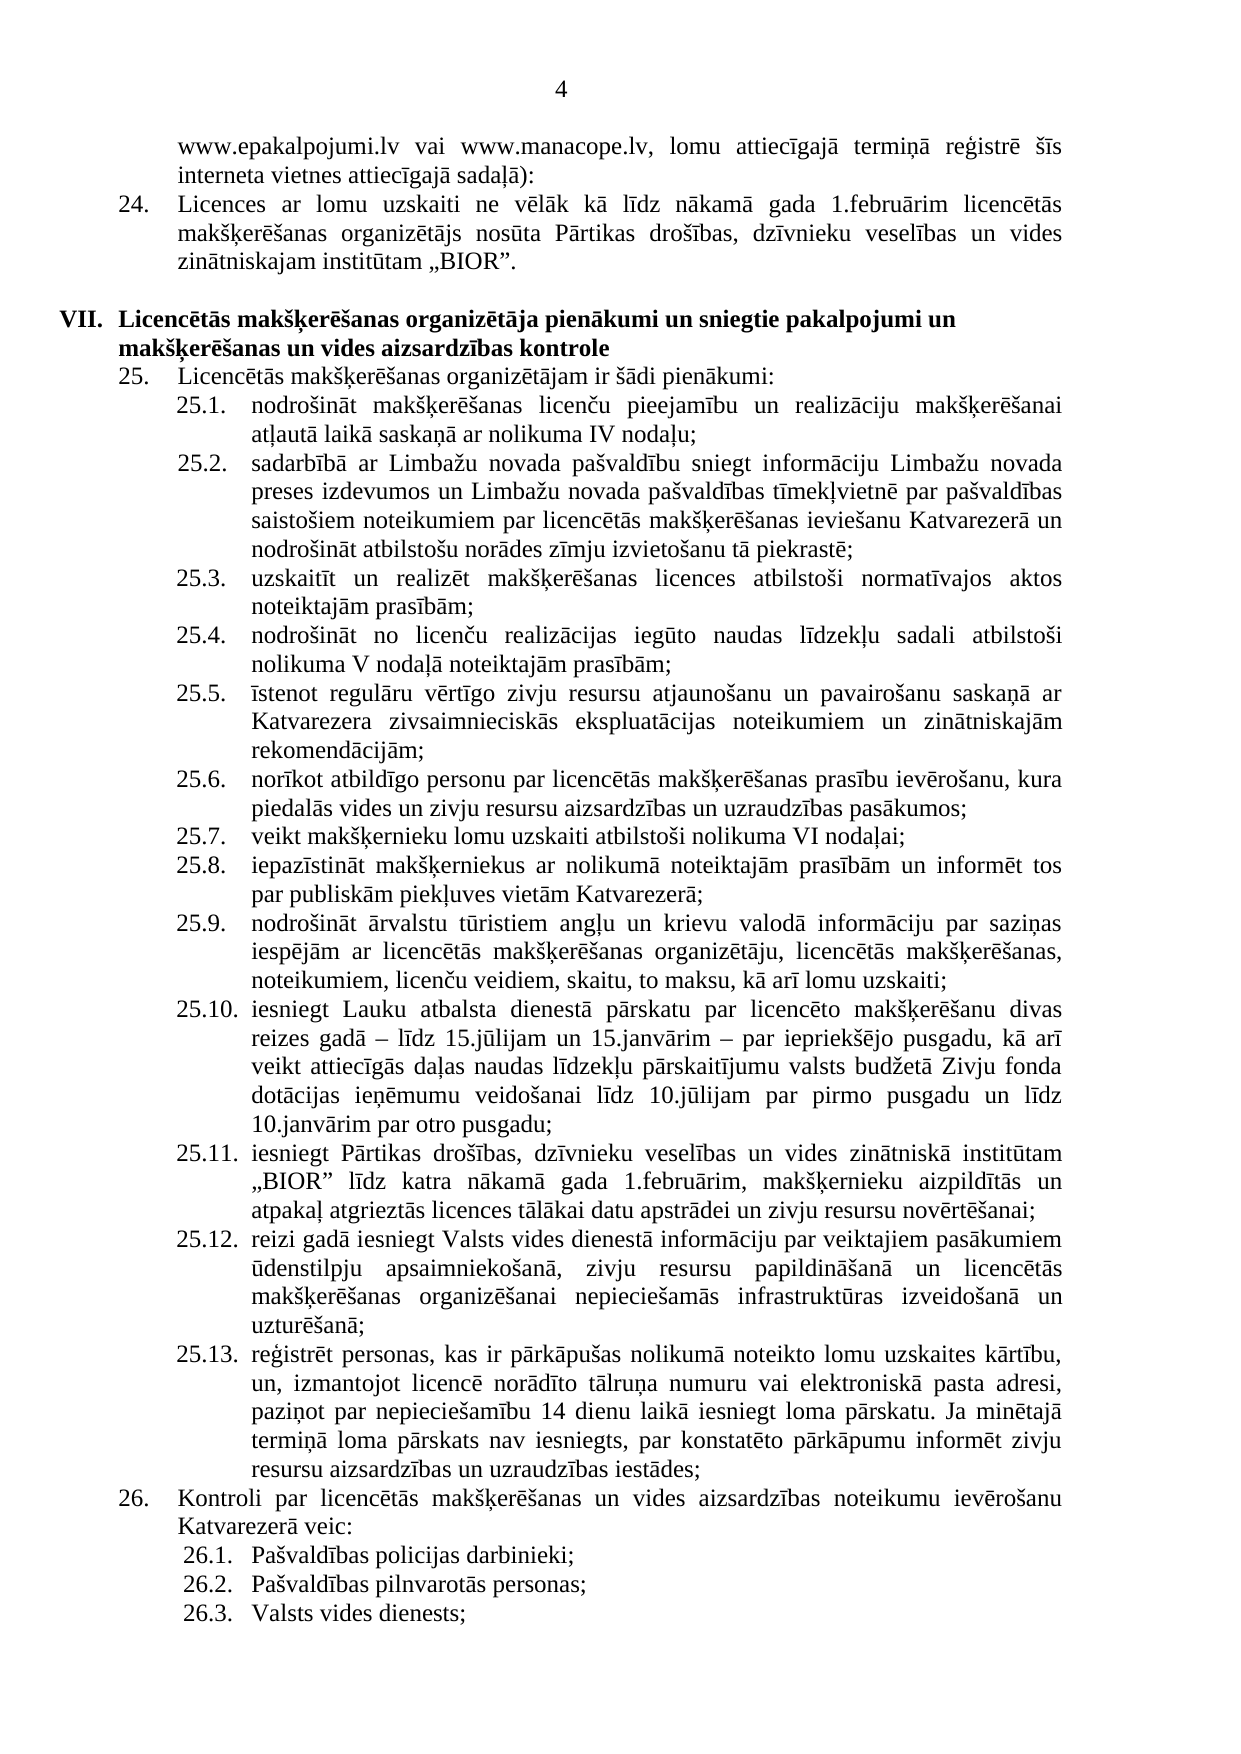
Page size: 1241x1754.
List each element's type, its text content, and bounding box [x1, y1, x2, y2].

list sadarbībā ar Limbažu novada pašvaldību sniegt informāciju Limbažu novada preses izdevumos un Limbažu novada pašvaldības tīmekļvietnē par pašvaldības saistošiem noteikumiem par licencētās makšķerēšanas ieviešanu Katvarezerā un nodrošināt atbilstošu norādes zīmju izvietošanu tā piekrastē; [177, 448, 1063, 563]
list Pašvaldības policijas darbinieki; [183, 1540, 1063, 1569]
list reģistrēt personas, kas ir pārkāpušas nolikumā noteikto lomu uzskaites kārtību, un, izmantojot licencē norādīto tālruņa numuru vai elektroniskā pasta adresi, paziņot par nepieciešamību 14 dienu laikā iesniegt loma pārskatu. Ja minētajā termiņā loma pārskats nav iesniegts, par konstatēto pārkāpumu informēt zivju resursu aizsardzības un uzraudzības iestādes; [176, 1339, 1063, 1483]
list veikt makšķernieku lomu uzskaiti atbilstoši nolikuma VI nodaļai; [176, 821, 1063, 850]
list nodrošināt ārvalstu tūristiem angļu un krievu valodā informāciju par saziņas iespējām ar licencētās makšķerēšanas organizētāju, licencētās makšķerēšanas, noteikumiem, licenču veidiem, skaitu, to maksu, kā arī lomu uzskaiti; [176, 908, 1063, 994]
list nodrošināt makšķerēšanas licenču pieejamību un realizāciju makšķerēšanai atļautā laikā saskaņā ar nolikuma IV nodaļu; [176, 390, 1063, 448]
list norīkot atbildīgo personu par licencētās makšķerēšanas prasību ievērošanu, kura piedalās vides un zivju resursu aizsardzības un uzraudzības pasākumos; [176, 764, 1063, 821]
list Pašvaldības pilnvarotās personas; [183, 1569, 1063, 1598]
list uzskaitīt un realizēt makšķerēšanas licences atbilstoši normatīvajos aktos noteiktajām prasībām; [176, 563, 1063, 620]
list iesniegt Lauku atbalsta dienestā pārskatu par licencēto makšķerēšanu divas reizes gadā – līdz 15.jūlijam un 15.janvārim – par iepriekšējo pusgadu, kā arī veikt attiecīgās daļas naudas līdzekļu pārskaitījumu valsts budžetā Zivju fonda dotācijas ieņēmumu veidošanai līdz 10.jūlijam par pirmo pusgadu un līdz 10.janvārim par otro pusgadu; [176, 994, 1063, 1138]
list Licencētās makšķerēšanas organizētājam ir šādi pienākumi: [118, 361, 1063, 390]
list nodrošināt no licenču realizācijas iegūto naudas līdzekļu sadali atbilstoši nolikuma V nodaļā noteiktajām prasībām; [176, 620, 1063, 678]
list Kontroli par licencētās makšķerēšanas un vides aizsardzības noteikumu ievērošanu Katvarezerā veic: [118, 1483, 1063, 1540]
list Licences ar lomu uzskaiti ne vēlāk kā līdz nākamā gada 1.februārim licencētās makšķerēšanas organizētājs nosūta Pārtikas drošības, dzīvnieku veselības un vides zinātniskajam institūtam „BIOR”. [118, 189, 1063, 275]
text VII. Licencētās makšķerēšanas organizētāja pienākumi un sniegtie pakalpojumi un makšķerēšanas un vides aizsardzības kontrole [59, 304, 1063, 361]
list iesniegt Pārtikas drošības, dzīvnieku veselības un vides zinātniskā institūtam „BIOR” līdz katra nākamā gada 1.februārim, makšķernieku aizpildītās un atpakaļ atgrieztās licences tālākai datu apstrādei un zivju resursu novērtēšanai; [176, 1138, 1063, 1224]
list iepazīstināt makšķerniekus ar nolikumā noteiktajām prasībām un informēt tos par publiskām piekļuves vietām Katvarezerā; [176, 850, 1063, 908]
list reizi gadā iesniegt Valsts vides dienestā informāciju par veiktajiem pasākumiem ūdenstilpju apsaimniekošanā, zivju resursu papildināšanā un licencētās makšķerēšanas organizēšanai nepieciešamās infrastruktūras izveidošanā un uzturēšanā; [176, 1224, 1063, 1339]
list īstenot regulāru vērtīgo zivju resursu atjaunošanu un pavairošanu saskaņā ar Katvarezera zivsaimnieciskās ekspluatācijas noteikumiem un zinātniskajām rekomendācijām; [176, 678, 1063, 764]
list Valsts vides dienests; [183, 1598, 1063, 1626]
